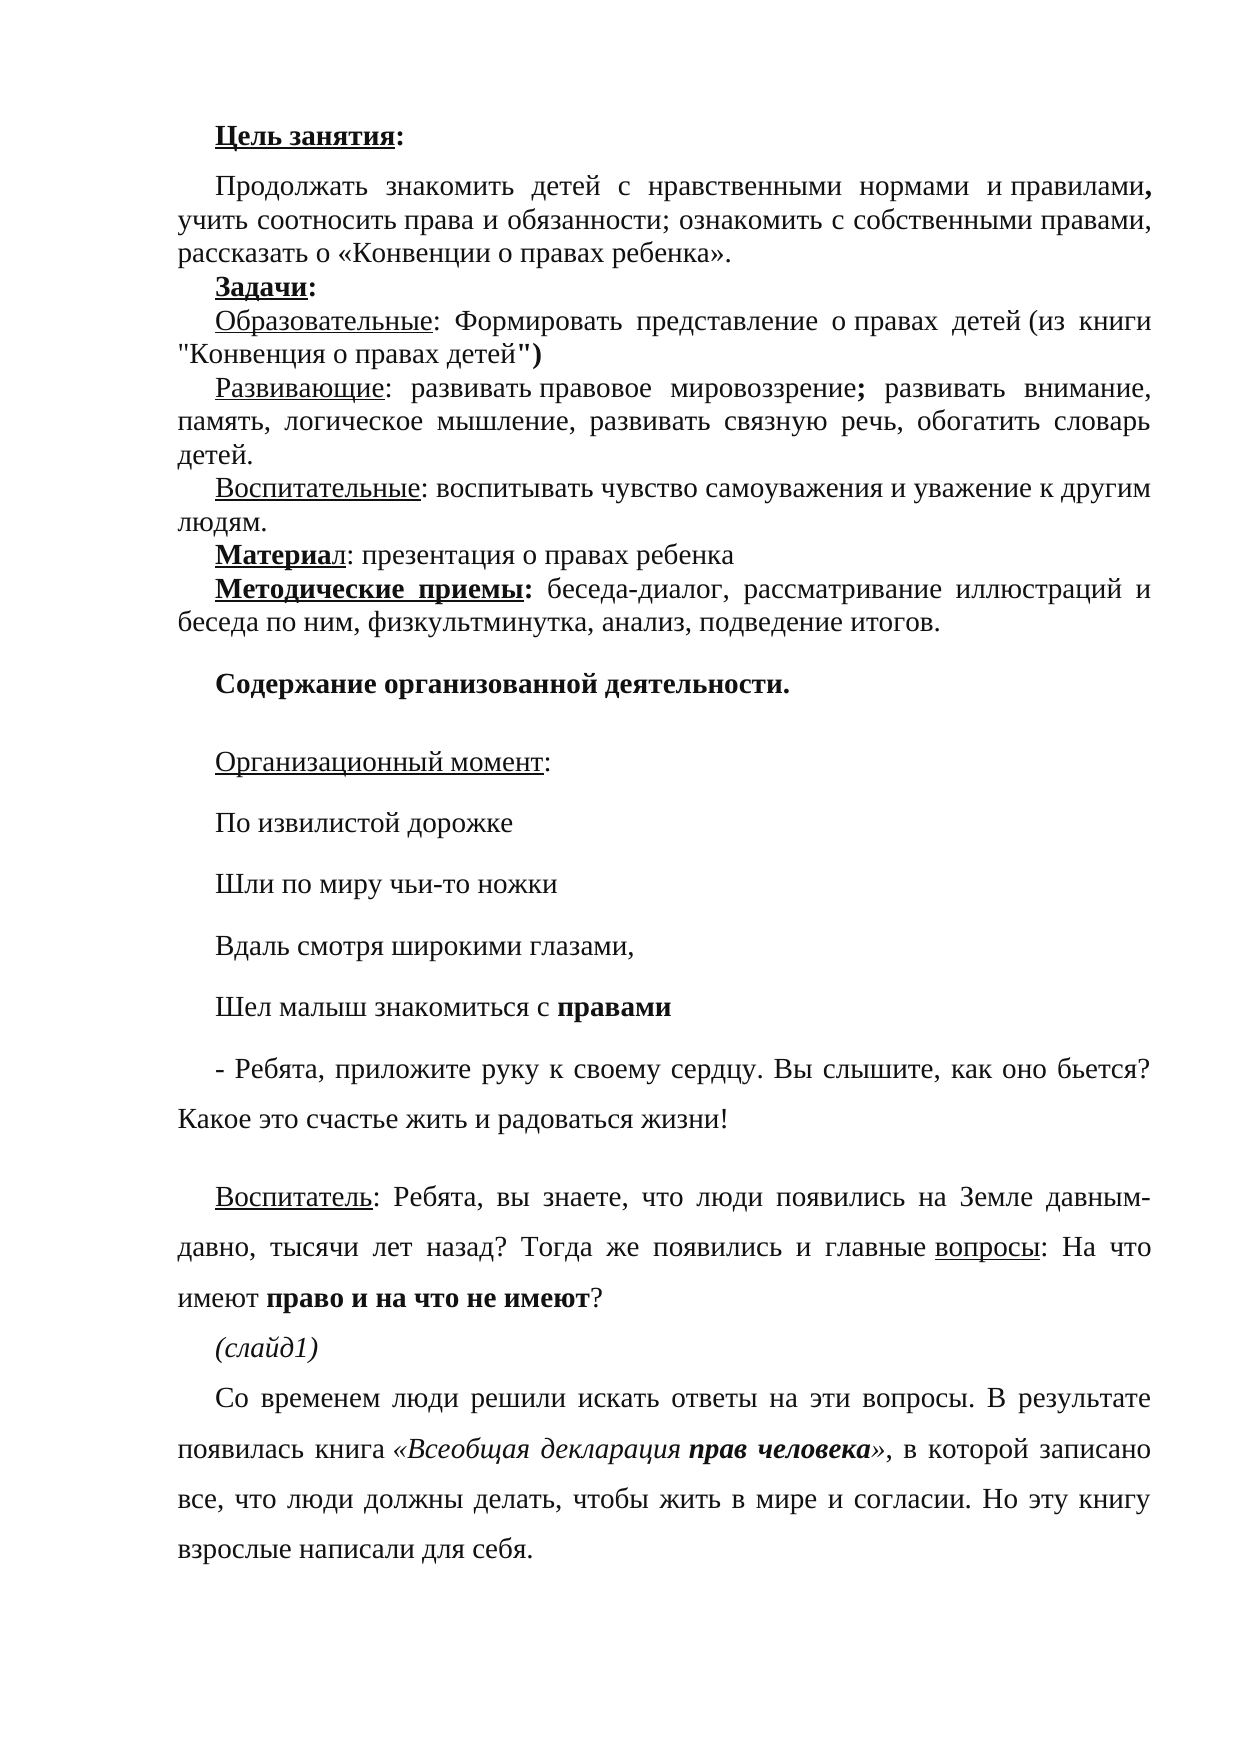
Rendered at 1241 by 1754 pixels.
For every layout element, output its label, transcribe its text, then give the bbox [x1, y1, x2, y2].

text Методические приемы: беседа-диалог, рассматривание иллюстраций и беседа по ним, физкультминутка, анализ, подведение итогов. [177, 571, 1152, 638]
text Организационный момент: [177, 744, 1152, 777]
text Вдаль смотря широкими глазами, [177, 928, 1152, 962]
text Задачи: [177, 269, 1152, 303]
text - Ребята, приложите руку к своему сердцу. Вы слышите, как оно бьется? Какое это счастье жить и радоваться жизни! [177, 1051, 1152, 1134]
text Содержание организованной деятельности. [177, 666, 1152, 699]
text Цель занятия: [177, 118, 1152, 152]
text (слайд1) [177, 1330, 1152, 1364]
text Воспитатель: Ребята, вы знаете, что люди появились на Земле давным-давно, тысячи лет назад? Тогда же появились и главные вопросы: На что имеют право и на что не имеют? [177, 1179, 1152, 1313]
text Образовательные: Формировать представление о правах детей (из книги "Конвенция о правах детей") [177, 303, 1152, 370]
text Продолжать знакомить детей с нравственными нормами и правилами, учить соотносить права и обязанности; ознакомить с собственными правами, рассказать о «Конвенции о правах ребенка». [177, 168, 1152, 269]
text Со временем люди решили искать ответы на эти вопросы. В результате появилась книга «Всеобщая декларация прав человека», в которой записано все, что люди должны делать, чтобы жить в мире и согласии. Но эту книгу взрослые написали для себя. [177, 1380, 1152, 1565]
text Шли по миру чьи-то ножки [177, 867, 1152, 900]
text Шел малыш знакомиться с правами [177, 989, 1152, 1023]
text Развивающие: развивать правовое мировоззрение; развивать внимание, память, логическое мышление, развивать связную речь, обогатить словарь детей. [177, 370, 1152, 470]
text Воспитательные: воспитывать чувство самоуважения и уважение к другим людям. [177, 470, 1152, 537]
text По извилистой дорожке [177, 805, 1152, 839]
text Материал: презентация о правах ребенка [177, 537, 1152, 571]
